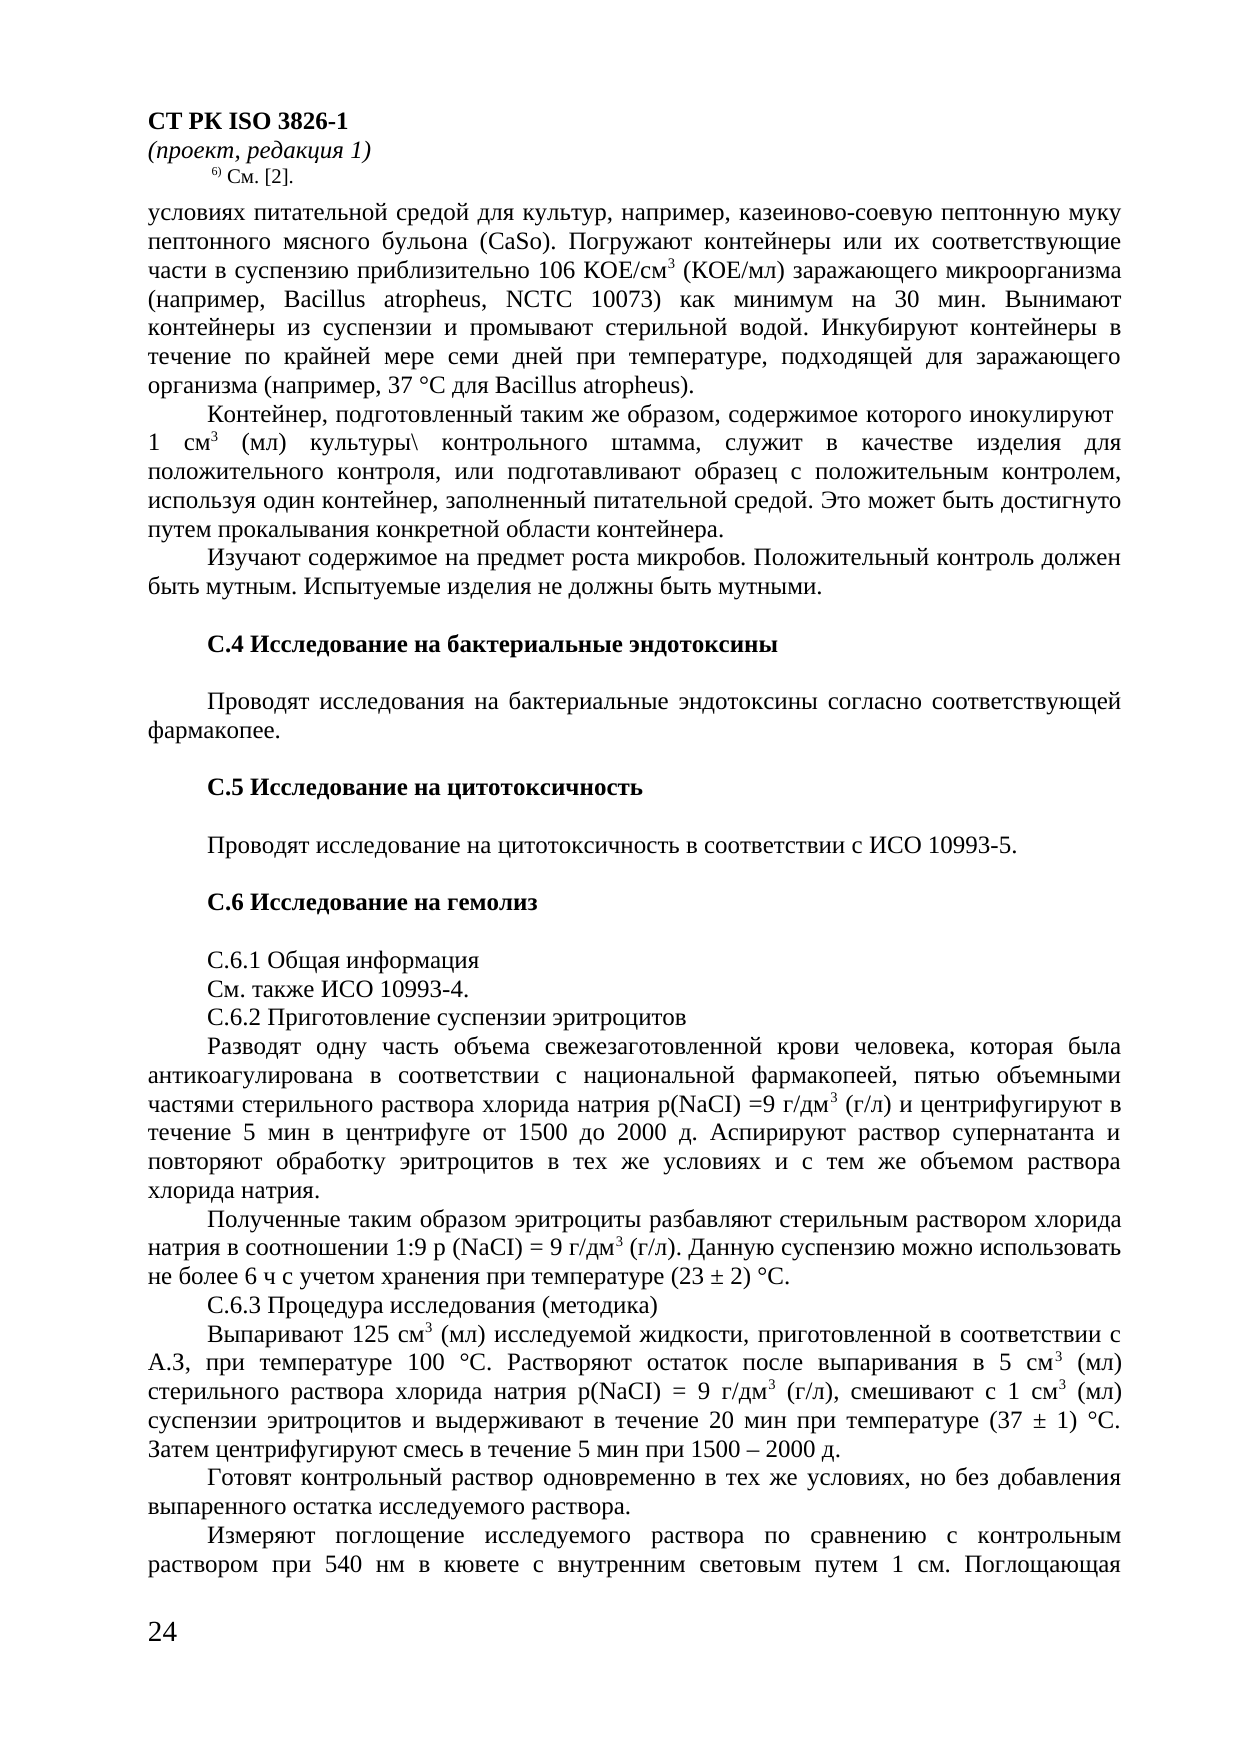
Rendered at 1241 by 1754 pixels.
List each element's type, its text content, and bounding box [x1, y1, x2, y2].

text С.6.2 Приготовление суспензии эритроцитов [148, 1002, 1122, 1031]
text Изучают содержимое на предмет роста микробов. Положительный контроль должен быть мутным. Испытуемые изделия не должны быть мутными. [148, 542, 1122, 600]
text Проводят исследования на бактериальные эндотоксины согласно соответствующей фармакопее. [148, 686, 1122, 744]
text условиях питательной средой для культур, например, казеиново-соевую пептонную муку пептонного мясного бульона (CaSo). Погружают контейнеры или их соответствующие части в суспензию приблизительно 106 КОЕ/см3 (КОЕ/мл) заражающего микроорганизма (например, Bacillus atropheus, NCTC 10073) как минимум на 30 мин. Вынимают контейнеры из суспензии и промывают стерильной водой. Инкубируют контейнеры в течение по крайней мере семи дней при температуре, подходящей для заражающего организма (например, 37 °C для Bacillus atropheus). [148, 197, 1122, 399]
text С.6.3 Процедура исследования (методика) [148, 1290, 1122, 1319]
text Контейнер, подготовленный таким же образом, содержимое которого инокулируют 1 см3 (мл) культуры\ контрольного штамма, служит в качестве изделия для положительного контроля, или подготавливают образец с положительным контролем, используя один контейнер, заполненный питательной средой. Это может быть достигнуто путем прокалывания конкретной области контейнера. [148, 399, 1122, 542]
text С.6.1 Общая информация [148, 945, 1122, 974]
text Разводят одну часть объема свежезаготовленной крови человека, которая была антикоагулирована в соответствии с национальной фармакопеей, пятью объемными частями стерильного раствора хлорида натрия p(NaCI) =9 г/дм3 (г/л) и центрифугируют в течение 5 мин в центрифуге от 1500 до 2000 д. Аспирируют раствор супернатанта и повторяют обработку эритроцитов в тех же условиях и с тем же объемом раствора хлорида натрия. [148, 1031, 1122, 1204]
text Выпаривают 125 см3 (мл) исследуемой жидкости, приготовленной в соответствии с А.З, при температуре 100 °C. Растворяют остаток после выпаривания в 5 см3 (мл) стерильного раствора хлорида натрия p(NaCI) = 9 г/дм3 (г/л), смешивают с 1 см3 (мл) суспензии эритроцитов и выдерживают в течение 20 мин при температуре (37 ± 1) °C. Затем центрифугируют смесь в течение 5 мин при 1500 – 2000 д. [148, 1319, 1122, 1462]
text С.6 Исследование на гемолиз [148, 887, 1122, 916]
text 6) См. [2]. [148, 164, 1122, 188]
text Полученные таким образом эритроциты разбавляют стерильным раствором хлорида натрия в соотношении 1:9 р (NaCI) = 9 г/дм3 (г/л). Данную суспензию можно использовать не более 6 ч с учетом хранения при температуре (23 ± 2) °C. [148, 1204, 1122, 1290]
text Готовят контрольный раствор одновременно в тех же условиях, но без добавления выпаренного остатка исследуемого раствора. [148, 1462, 1122, 1520]
text См. также ИСО 10993-4. [148, 974, 1122, 1002]
text Проводят исследование на цитотоксичность в соответствии с ИСО 10993-5. [148, 830, 1122, 859]
text С.4 Исследование на бактериальные эндотоксины [148, 629, 1122, 657]
text С.5 Исследование на цитотоксичность [148, 772, 1122, 801]
